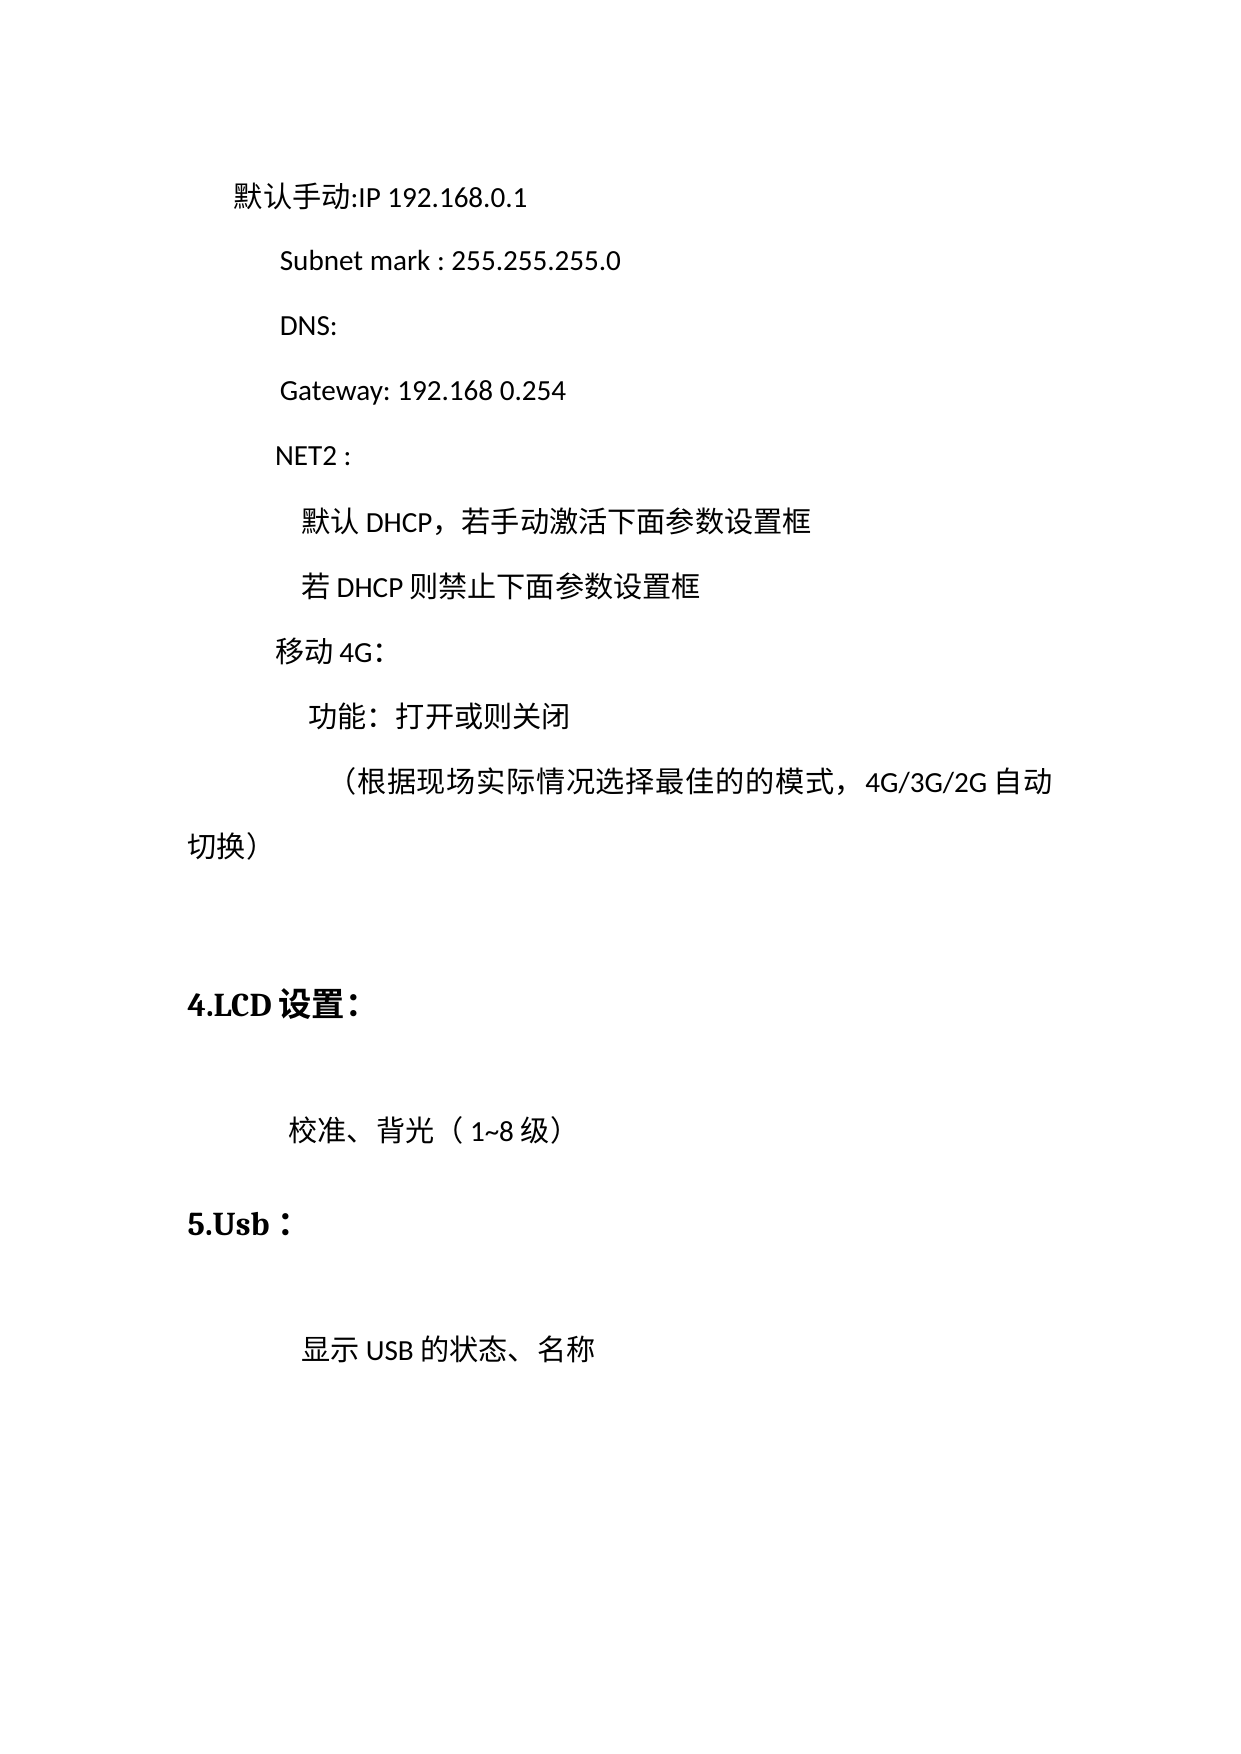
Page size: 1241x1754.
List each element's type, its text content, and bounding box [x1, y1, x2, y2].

text 默认手动:IP 192.168.0.1 [187, 162, 1053, 227]
text （根据现场实际情况选择最佳的的模式，4G/3G/2G自动切换） [187, 747, 1053, 877]
text DNS: [187, 292, 1053, 357]
text 校准、背光（ 1~8 级） [187, 1096, 1053, 1161]
text 若DHCP则禁止下面参数设置框 [187, 552, 1053, 617]
subtitle 4.LCD设置： [187, 969, 1053, 1034]
text 移动4G： [187, 617, 1053, 682]
text 显示USB 的状态、名称 [187, 1316, 1053, 1381]
text 功能：打开或则关闭 [187, 682, 1053, 747]
text 默认DHCP，若手动激活下面参数设置框 [187, 487, 1053, 552]
text Subnet mark : 255.255.255.0 [187, 227, 1053, 292]
text NET2 : [187, 422, 1053, 487]
text Gateway: 192.168 0.254 [187, 357, 1053, 422]
subtitle 5.Usb ： [187, 1188, 1053, 1253]
